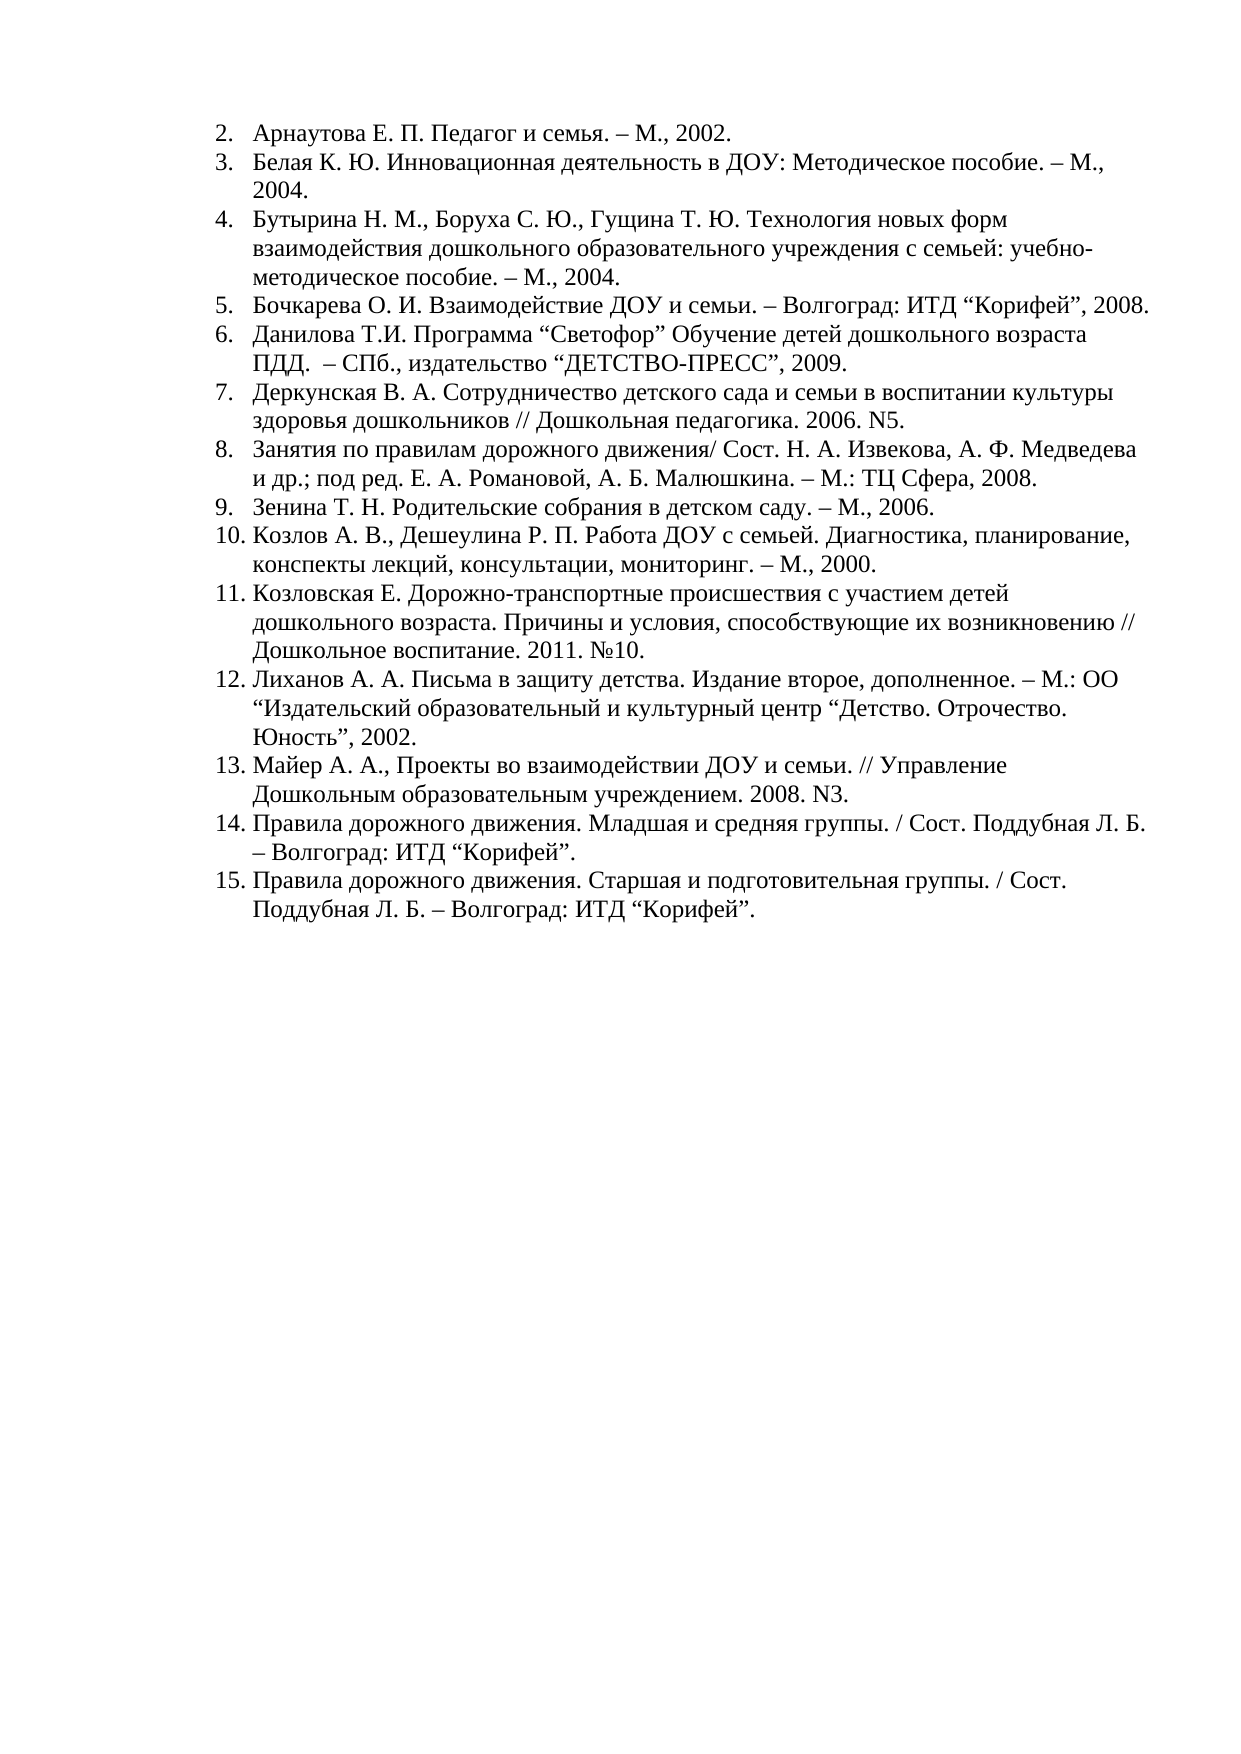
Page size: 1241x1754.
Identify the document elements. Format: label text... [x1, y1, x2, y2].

list Зенина Т. Н. Родительские собрания в детском саду. – М., 2006. [215, 492, 1152, 521]
list Занятия по правилам дорожного движения/ Сост. Н. А. Извекова, А. Ф. Медведева и др.; под ред. Е. А. Романовой, А. Б. Малюшкина. – М.: ТЦ Сфера, 2008. [215, 434, 1152, 492]
list Бутырина Н. М., Боруха С. Ю., Гущина Т. Ю. Технология новых форм взаимодействия дошкольного образовательного учреждения с семьей: учебно-методическое пособие. – М., 2004. [215, 204, 1152, 291]
list Правила дорожного движения. Младшая и средняя группы. / Сост. Поддубная Л. Б. – Волгоград: ИТД “Корифей”. [215, 808, 1152, 866]
list Майер А. А., Проекты во взаимодействии ДОУ и семьи. // Управление Дошкольным образовательным учреждением. 2008. N3. [215, 751, 1152, 808]
list Данилова Т.И. Программа “Светофор” Обучение детей дошкольного возраста ПДД. – СПб., издательство “ДЕТСТВО-ПРЕСС”, 2009. [215, 319, 1152, 377]
list Арнаутова Е. П. Педагог и семья. – М., 2002. [215, 118, 1152, 147]
list Белая К. Ю. Инновационная деятельность в ДОУ: Методическое пособие. – М., 2004. [215, 147, 1152, 204]
list Правила дорожного движения. Старшая и подготовительная группы. / Сост. Поддубная Л. Б. – Волгоград: ИТД “Корифей”. [215, 866, 1152, 923]
list Деркунская В. А. Сотрудничество детского сада и семьи в воспитании культуры здоровья дошкольников // Дошкольная педагогика. 2006. N5. [215, 377, 1152, 434]
list Козловская Е. Дорожно-транспортные происшествия с участием детей дошкольного возраста. Причины и условия, способствующие их возникновению // Дошкольное воспитание. 2011. №10. [215, 578, 1152, 664]
list Бочкарева О. И. Взаимодействие ДОУ и семьи. – Волгоград: ИТД “Корифей”, 2008. [215, 291, 1152, 319]
list Козлов А. В., Дешеулина Р. П. Работа ДОУ с семьей. Диагностика, планирование, конспекты лекций, консультации, мониторинг. – М., 2000. [215, 521, 1152, 578]
list Лиханов А. А. Письма в защиту детства. Издание второе, дополненное. – М.: ОО “Издательский образовательный и культурный центр “Детство. Отрочество. Юность”, 2002. [215, 664, 1152, 751]
